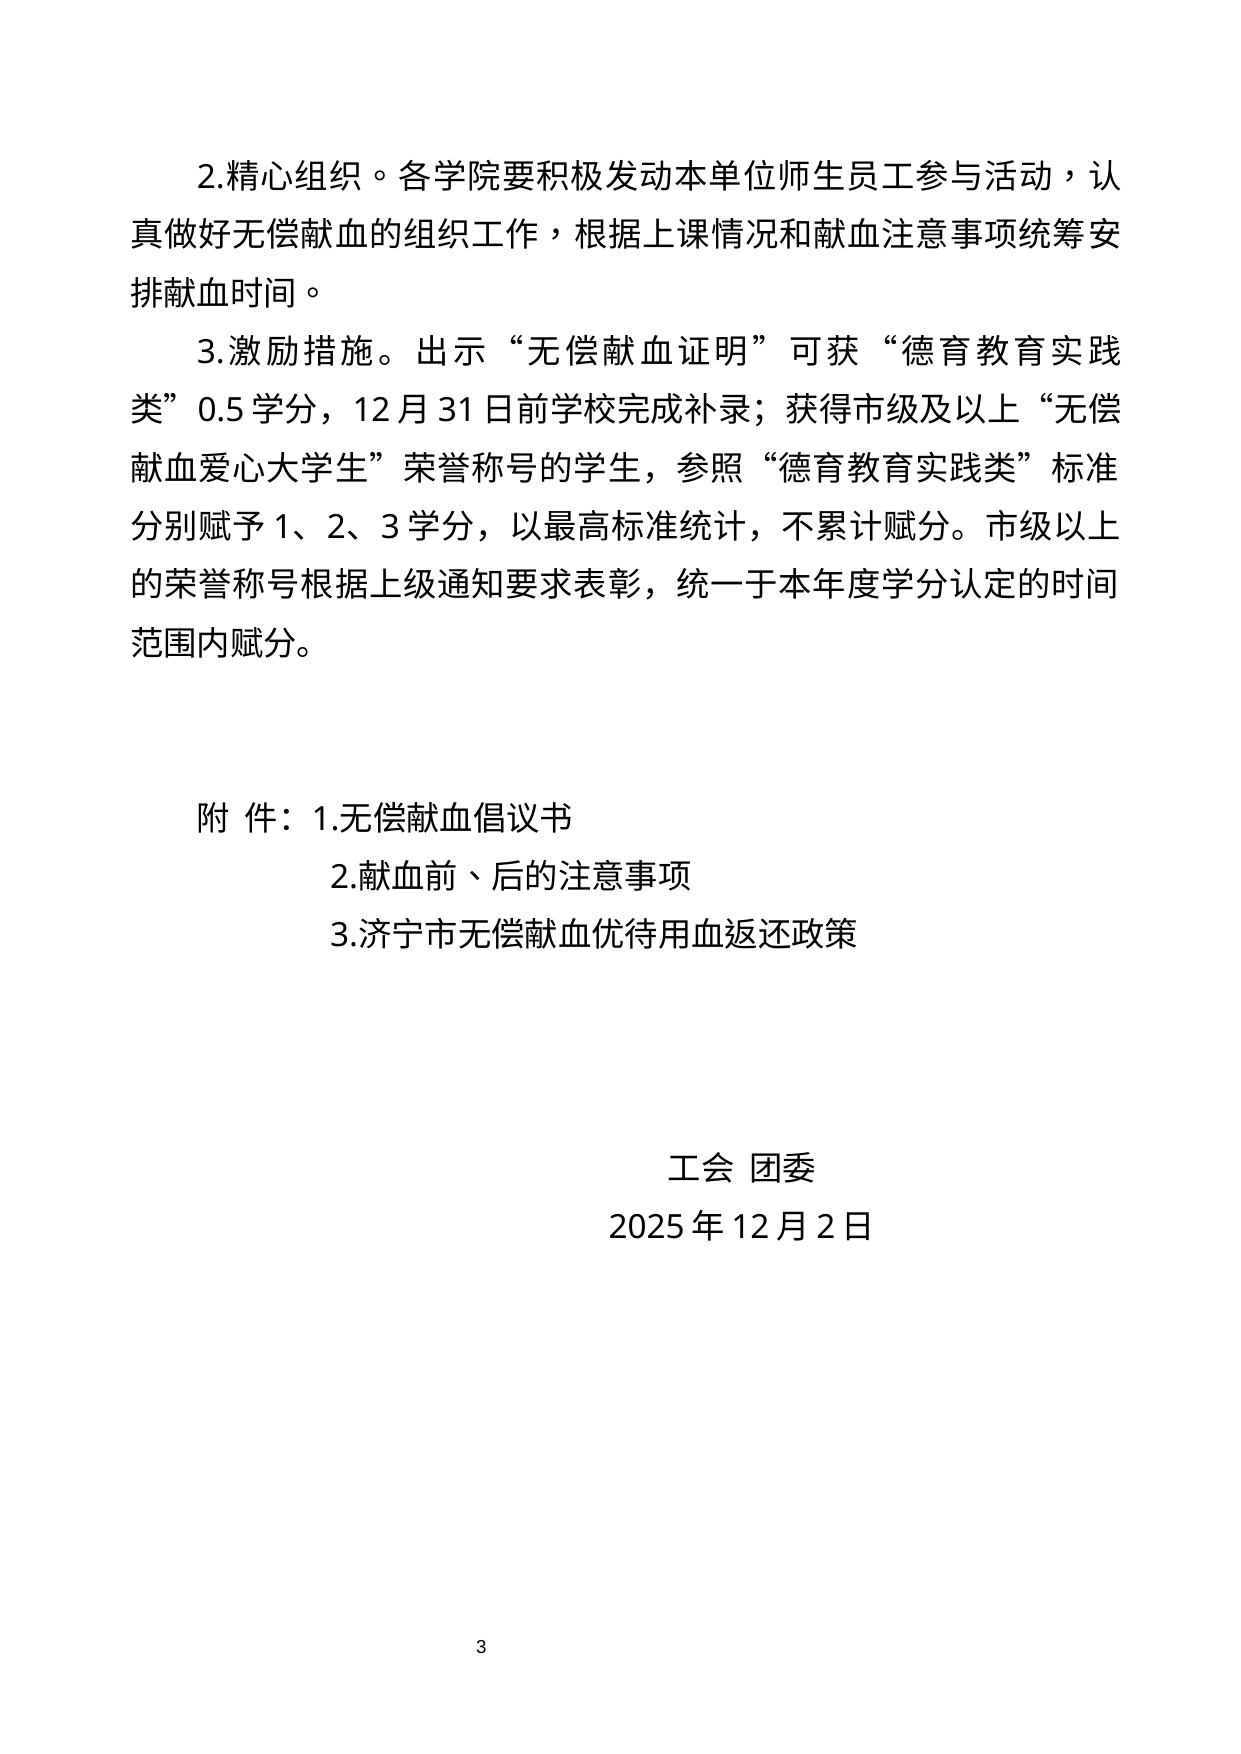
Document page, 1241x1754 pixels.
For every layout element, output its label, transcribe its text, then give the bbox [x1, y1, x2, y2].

text 工会 团委 [130, 1133, 1122, 1192]
list 3.激励措施。出示“无偿献血证明”可获“德育教育实践类”0.5学分，12月31日前学校完成补录；获得市级及以上“无偿献血爱心大学生”荣誉称号的学生，参照“德育教育实践类”标准分别赋予1、2、3学分，以最高标准统计，不累计赋分。市级以上的荣誉称号根据上级通知要求表彰，统一于本年度学分认定的时间范围内赋分。 [130, 317, 1122, 667]
text 2.精心组织。各学院要积极发动本单位师生员工参与活动，认真做好无偿献血的组织工作，根据上课情况和献血注意事项统筹安排献血时间。 [130, 142, 1122, 317]
text 2025年12月2日 [130, 1192, 1122, 1250]
list 2.献血前、后的注意事项 [130, 842, 1122, 900]
list 3.济宁市无偿献血优待用血返还政策 [130, 900, 1122, 958]
text 附 件：1.无偿献血倡议书 [130, 783, 1122, 842]
